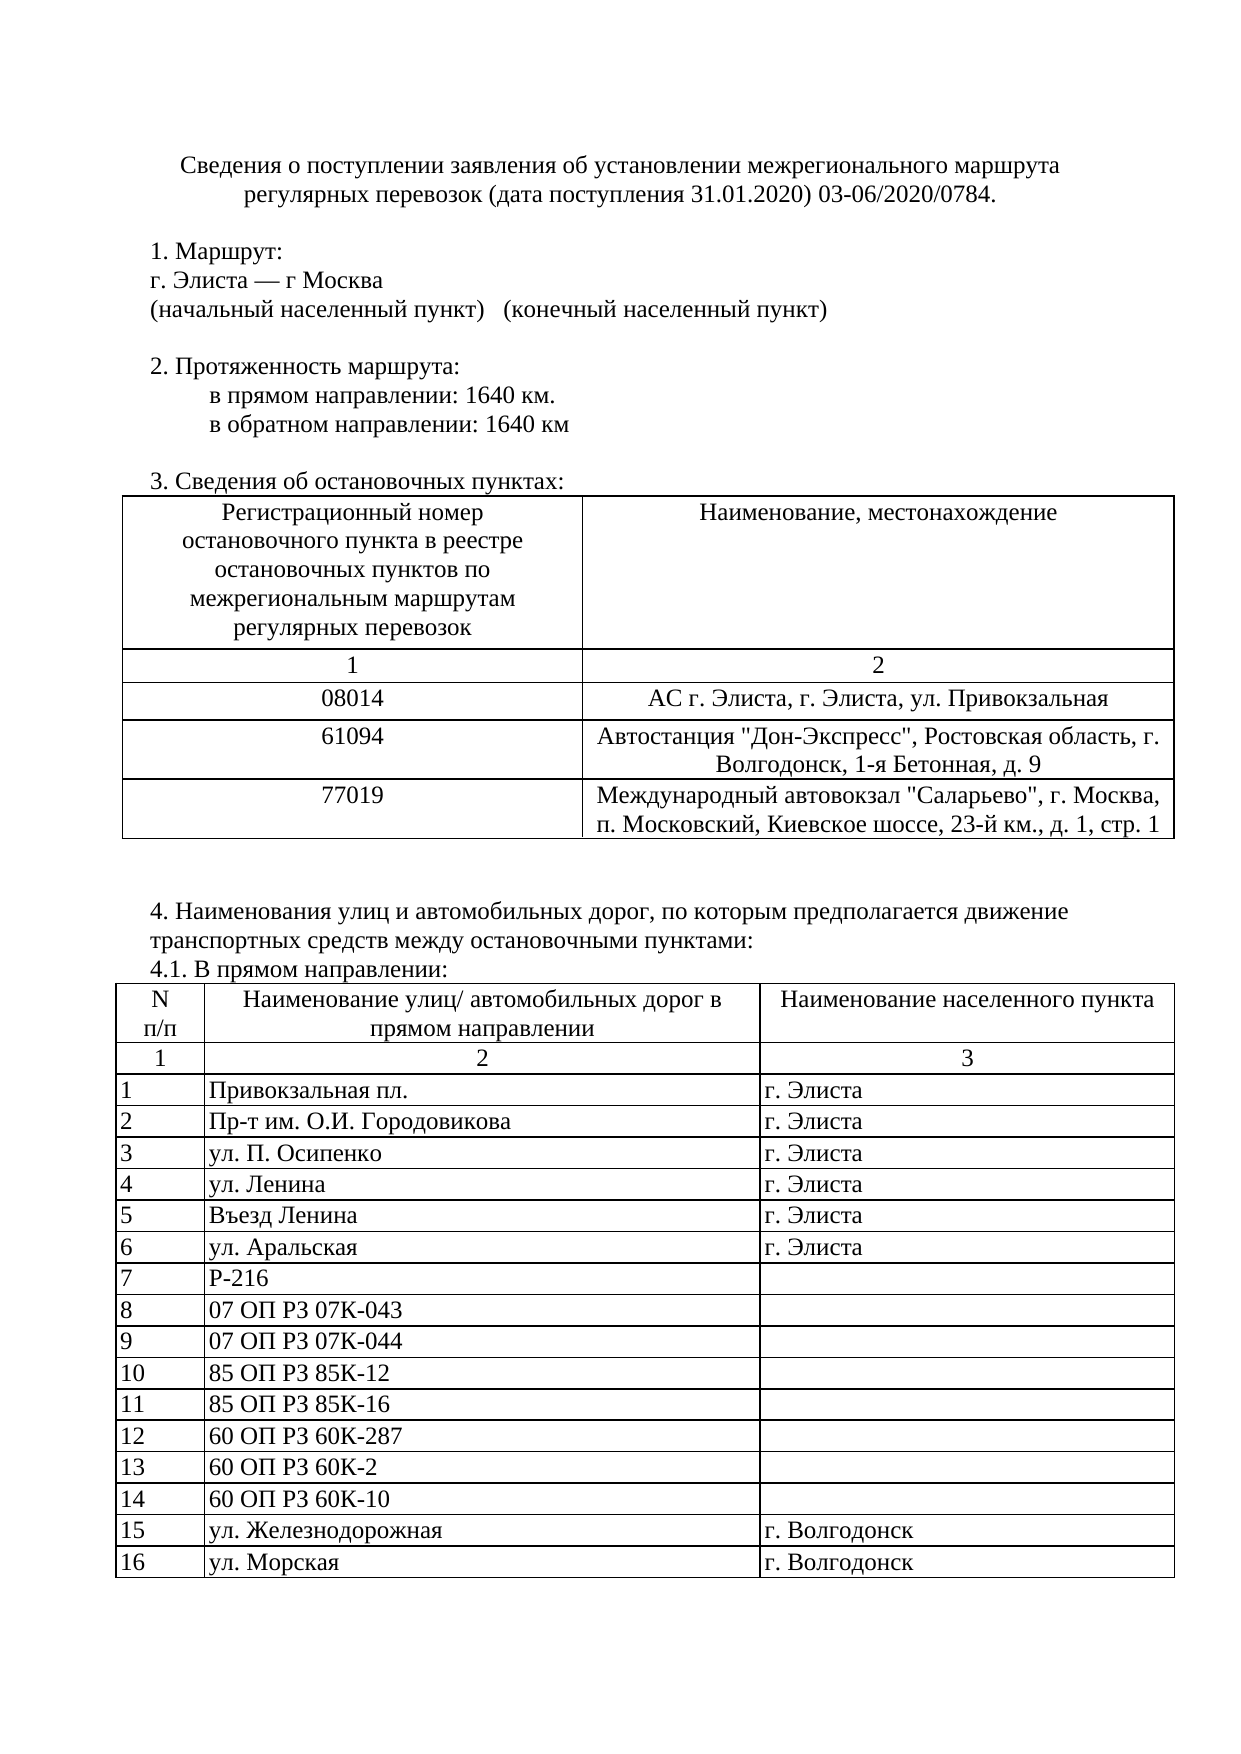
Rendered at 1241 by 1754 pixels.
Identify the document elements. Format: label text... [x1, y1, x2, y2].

table_cell 2 [583, 650, 1173, 681]
table_cell 61094 [123, 721, 582, 778]
table_cell 85 ОП РЗ 85К-12 [205, 1358, 759, 1388]
table_cell 9 [117, 1327, 204, 1356]
text в прямом направлении: 1640 км. [150, 380, 1090, 409]
table_cell 3 [117, 1138, 204, 1168]
table_cell г. Волгодонск [761, 1547, 1174, 1577]
table_cell АС г. Элиста, г. Элиста, ул. Привокзальная [583, 683, 1173, 719]
table_cell 14 [117, 1484, 204, 1514]
table_cell ул. П. Осипенко [205, 1138, 759, 1168]
table_cell Пр-т им. О.И. Городовикова [205, 1106, 759, 1136]
table_cell [761, 1358, 1174, 1388]
table_header Наименование улиц/ автомобильных дорог в прямом направлении [205, 984, 759, 1042]
text 4.1. В прямом направлении: [150, 954, 1090, 983]
table_cell [761, 1390, 1174, 1419]
table_cell г. Элиста [761, 1075, 1174, 1105]
text (начальный населенный пункт) (конечный населенный пункт) [150, 294, 1090, 322]
text 2. Протяженность маршрута: [150, 351, 1090, 380]
table_header N п/п [117, 984, 204, 1042]
table_cell [761, 1452, 1174, 1482]
table_cell г. Элиста [761, 1106, 1174, 1136]
table_cell [761, 1327, 1174, 1356]
table_header Наименование населенного пункта [761, 984, 1174, 1042]
table_cell 16 [117, 1547, 204, 1577]
table_cell ул. Железнодорожная [205, 1515, 759, 1545]
table_cell Въезд Ленина [205, 1201, 759, 1231]
table_cell 1 [117, 1075, 204, 1105]
table_cell 85 ОП РЗ 85К-16 [205, 1390, 759, 1419]
table_header Наименование, местонахождение [583, 497, 1173, 648]
table_cell 2 [205, 1043, 759, 1073]
table_cell 77019 [123, 780, 582, 837]
text 3. Сведения об остановочных пунктах: [150, 466, 1090, 495]
table_cell 12 [117, 1421, 204, 1451]
text в обратном направлении: 1640 км [150, 409, 1090, 437]
table_cell Международный автовокзал "Саларьево", г. Москва, п. Московский, Киевское шоссе, 23-й км., д. 1, стр. 1 [583, 780, 1173, 837]
table_cell 11 [117, 1390, 204, 1419]
table_cell г. Волгодонск [761, 1515, 1174, 1545]
table_cell Привокзальная пл. [205, 1075, 759, 1105]
text 4. Наименования улиц и автомобильных дорог, по которым предполагается движение транспортных средств между остановочными пунктами: [150, 896, 1090, 954]
table_cell Автостанция "Дон-Экспресс", Ростовская область, г. Волгодонск, 1-я Бетонная, д. 9 [583, 721, 1173, 778]
table_cell 07 ОП РЗ 07К-043 [205, 1295, 759, 1325]
table_cell [761, 1295, 1174, 1325]
table_cell г. Элиста [761, 1169, 1174, 1199]
table_cell Р-216 [205, 1264, 759, 1293]
table_cell г. Элиста [761, 1138, 1174, 1168]
table_cell 7 [117, 1264, 204, 1293]
text Сведения о поступлении заявления об установлении межрегионального маршрута регулярных перевозок (дата поступления 31.01.2020) 03-06/2020/0784. [150, 150, 1090, 207]
table_cell [761, 1484, 1174, 1514]
table_cell 60 ОП РЗ 60К-287 [205, 1421, 759, 1451]
table_cell 10 [117, 1358, 204, 1388]
table_cell 13 [117, 1452, 204, 1482]
table_cell 08014 [123, 683, 582, 719]
table_cell г. Элиста [761, 1201, 1174, 1231]
table_cell 5 [117, 1201, 204, 1231]
table_cell 3 [761, 1043, 1174, 1073]
table_cell ул. Ленина [205, 1169, 759, 1199]
text 1. Маршрут: [150, 236, 1090, 265]
table_cell [761, 1421, 1174, 1451]
table_cell 07 ОП РЗ 07К-044 [205, 1327, 759, 1356]
text г. Элиста — г Москва [150, 265, 1090, 294]
table_cell ул. Аральская [205, 1232, 759, 1262]
table_cell 2 [117, 1106, 204, 1136]
table_cell 4 [117, 1169, 204, 1199]
table_cell 1 [123, 650, 582, 681]
table_cell 15 [117, 1515, 204, 1545]
table_cell 1 [117, 1043, 204, 1073]
table_cell [761, 1264, 1174, 1293]
table_cell 60 ОП РЗ 60К-2 [205, 1452, 759, 1482]
table_cell ул. Морская [205, 1547, 759, 1577]
table_cell 8 [117, 1295, 204, 1325]
table_cell г. Элиста [761, 1232, 1174, 1262]
table_cell 6 [117, 1232, 204, 1262]
table_header Регистрационный номер остановочного пункта в реестре остановочных пунктов по межрегиональным маршрутам регулярных перевозок [123, 497, 582, 648]
table_cell 60 ОП РЗ 60К-10 [205, 1484, 759, 1514]
